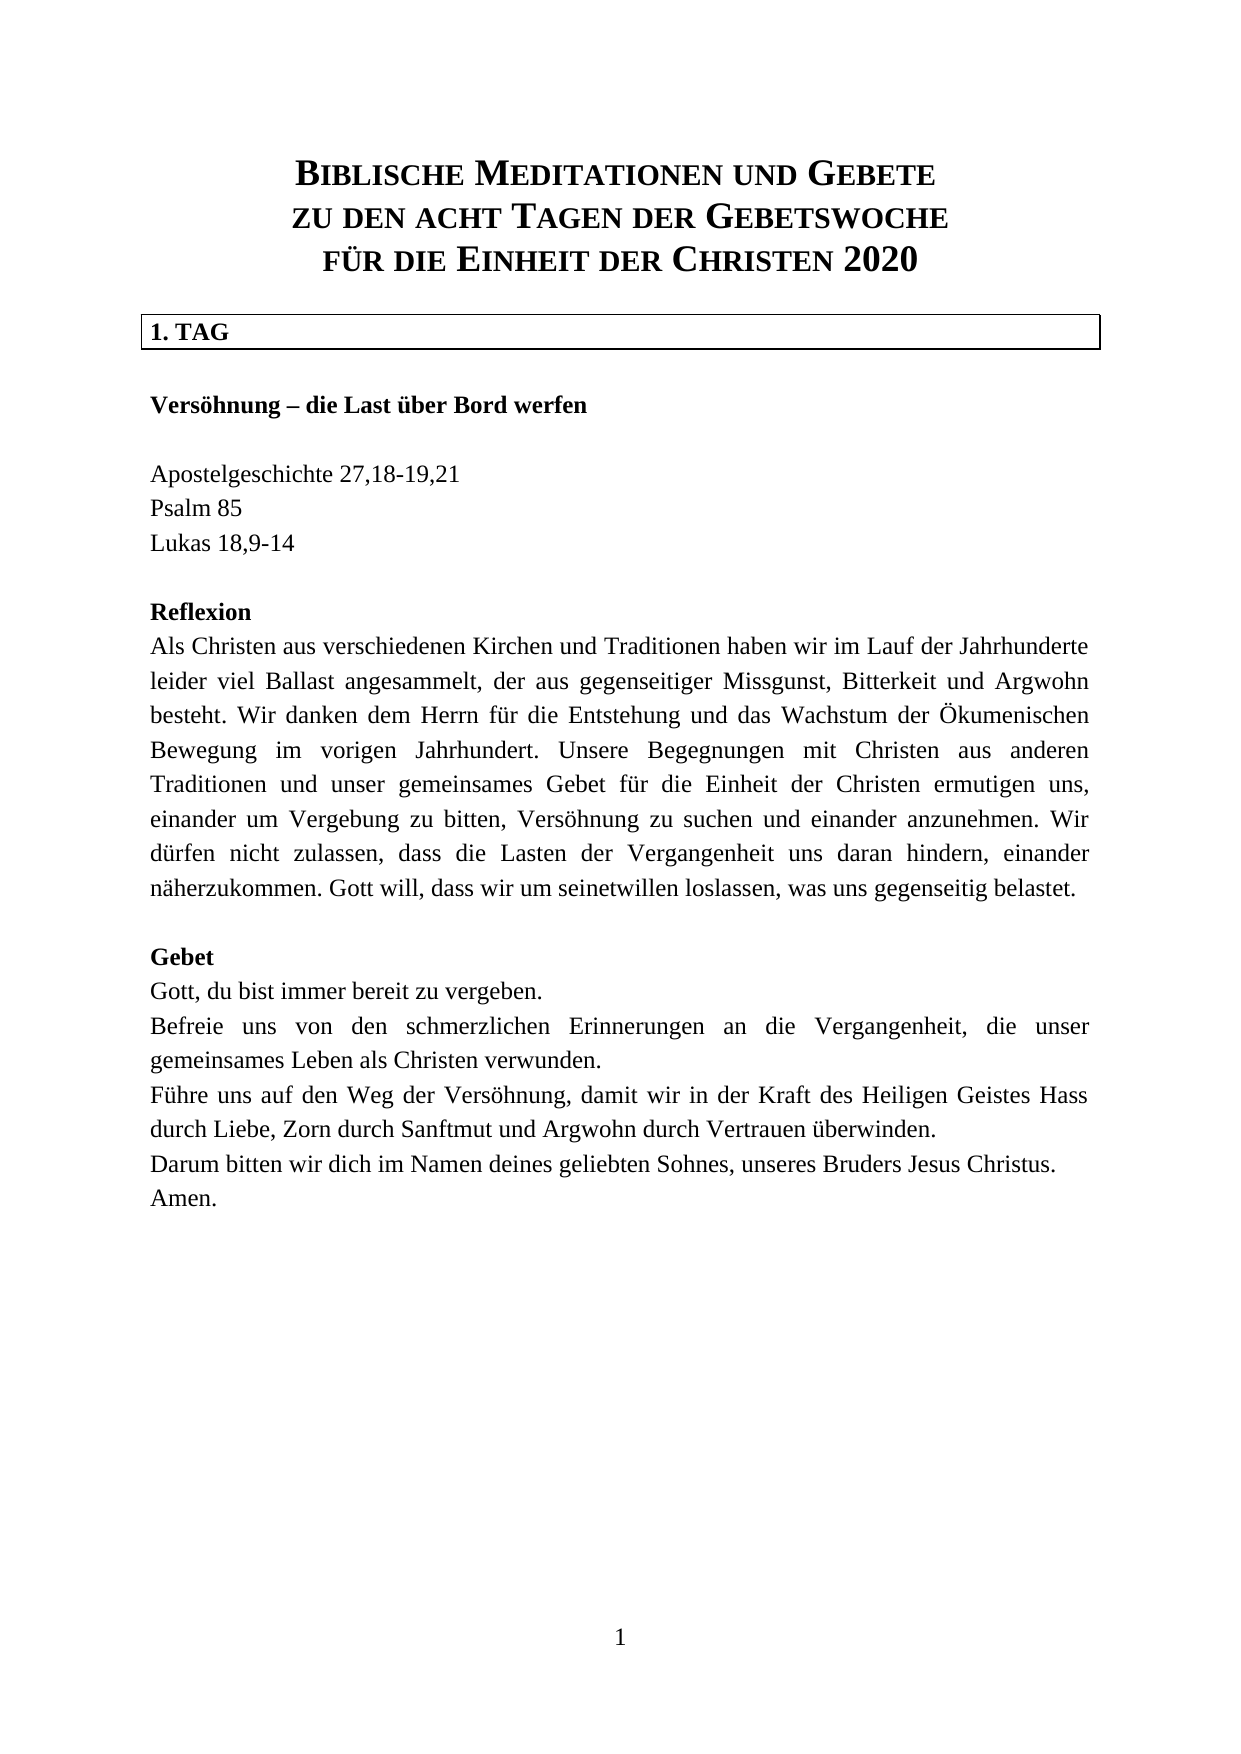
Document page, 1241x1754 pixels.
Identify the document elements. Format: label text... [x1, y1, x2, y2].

text Apostelgeschichte 27,18-19,21 [150, 459, 1090, 488]
text Als Christen aus verschiedenen Kirchen und Traditionen haben wir im Lauf der Jahrhunderte leider viel Ballast angesammelt, der aus gegenseitiger Missgunst, Bitterkeit und Argwohn besteht. Wir danken dem Herrn für die Entstehung und das Wachstum der Ökumenischen Bewegung im vorigen Jahrhundert. Unsere Begegnungen mit Christen aus anderen Traditionen und unser gemeinsames Gebet für die Einheit der Christen ermutigen uns, einander um Vergebung zu bitten, Versöhnung zu suchen und einander anzunehmen. Wir dürfen nicht zulassen, dass die Lasten der Vergangenheit uns daran hindern, einander näherzukommen. Gott will, dass wir um seinetwillen loslassen, was uns gegenseitig belastet. [150, 631, 1090, 902]
text Darum bitten wir dich im Namen deines geliebten Sohnes, unseres Bruders Jesus Christus. [150, 1149, 1090, 1177]
text Befreie uns von den schmerzlichen Erinnerungen an die Vergangenheit, die unser gemeinsames Leben als Christen verwunden. [150, 1011, 1090, 1074]
text Amen. [150, 1183, 1090, 1212]
text Versöhnung – die Last über Bord werfen [150, 390, 1090, 419]
text Gott, du bist immer bereit zu vergeben. [150, 976, 1090, 1005]
text Gebet [150, 942, 1090, 971]
text 1. TAG [142, 315, 1099, 348]
text Psalm 85 [150, 493, 1090, 522]
text Führe uns auf den Weg der Versöhnung, damit wir in der Kraft des Heiligen Geistes Hass durch Liebe, Zorn durch Sanftmut und Argwohn durch Vertrauen überwinden. [150, 1080, 1090, 1143]
text Lukas 18,9-14 [150, 528, 1090, 557]
text Reflexion [150, 597, 1090, 626]
text Biblische Meditationen und Gebete zu den acht Tagen der Gebetswoche [150, 150, 1090, 236]
text für die Einheit der Christen 2020 [150, 236, 1090, 279]
